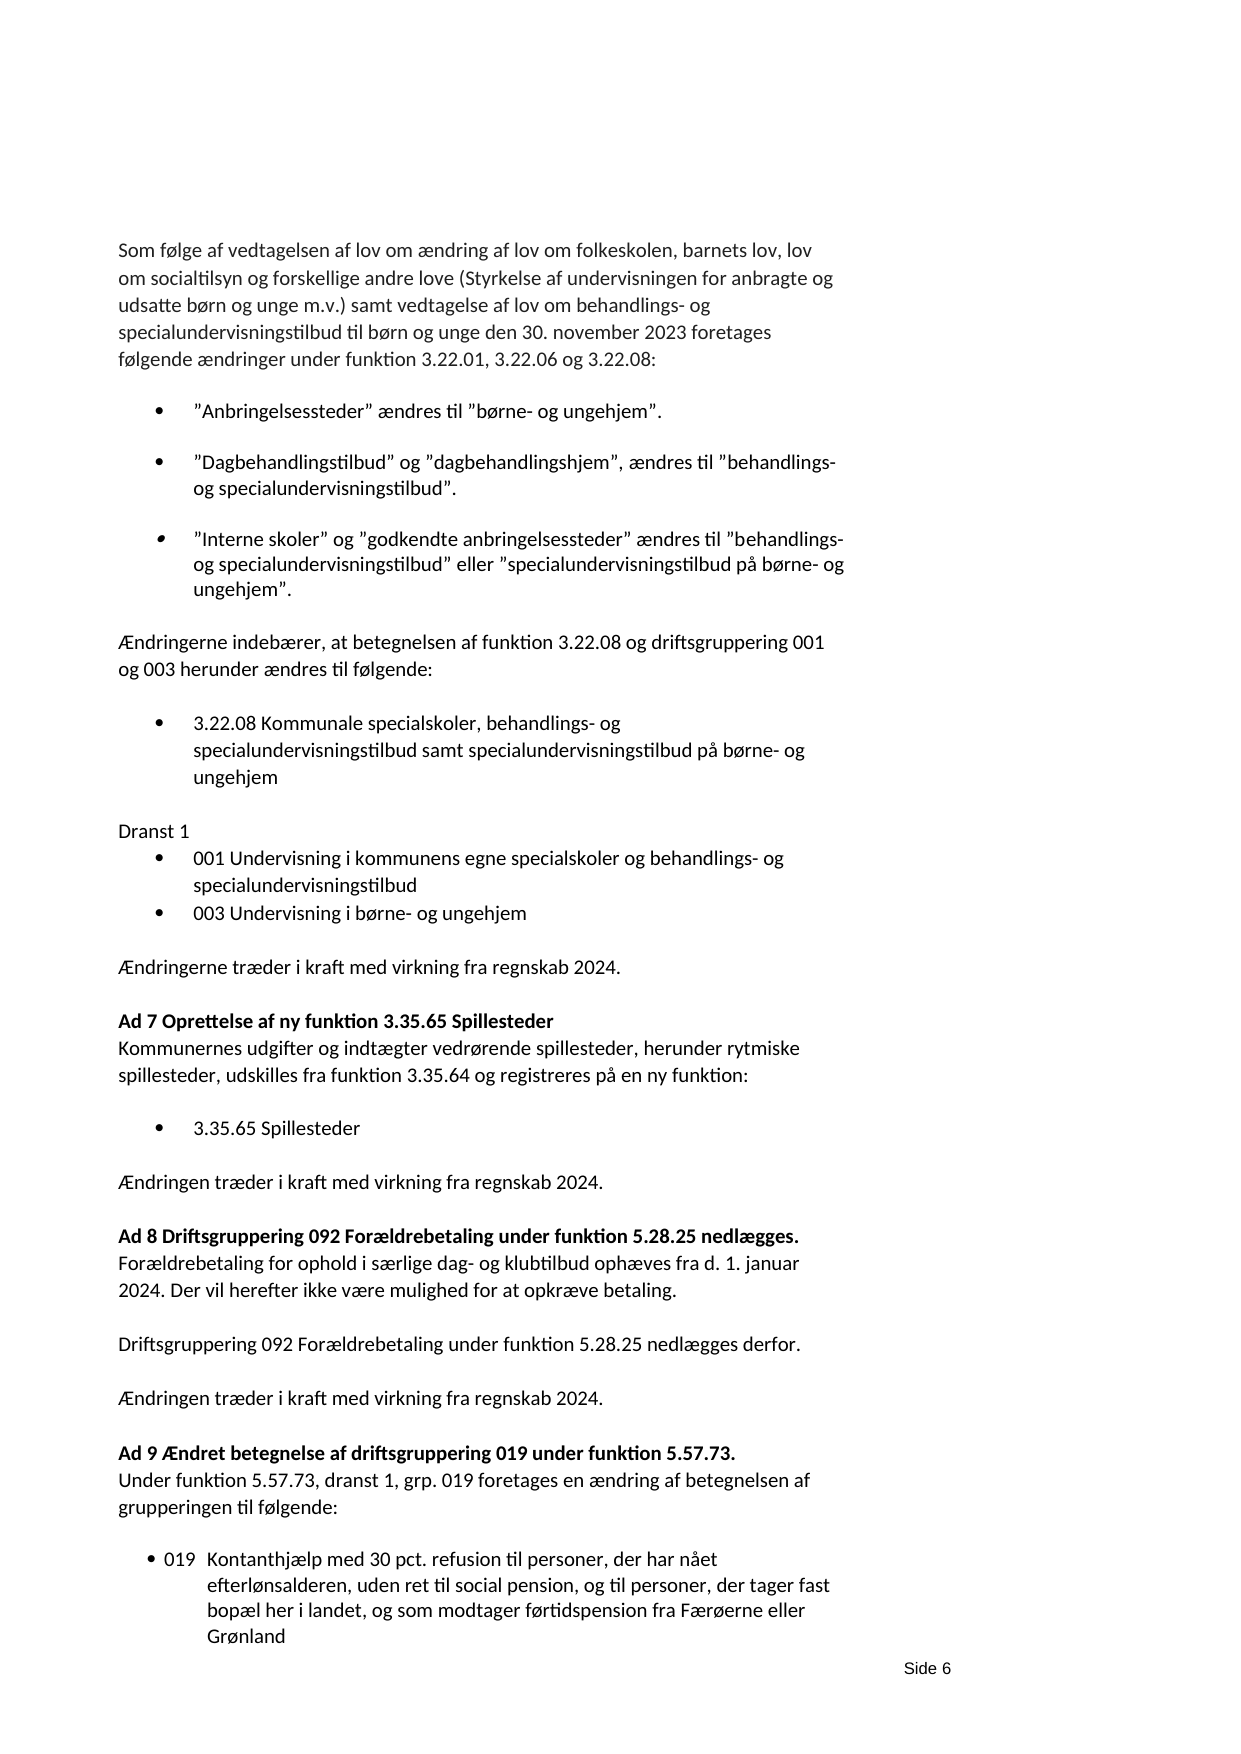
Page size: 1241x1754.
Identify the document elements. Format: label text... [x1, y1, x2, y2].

list ”Interne skoler” og ”godkendte anbringelsessteder” ændres til ”behandlings- og specialundervisningstilbud” eller ”specialundervisningstilbud på børne- og ungehjem”. [156, 526, 844, 602]
text Driftsgruppering 092 Forældrebetaling under funktion 5.28.25 nedlægges derfor. [118, 1330, 844, 1357]
text Ændringerne træder i kraft med virkning fra regnskab 2024. [118, 952, 844, 979]
text Dranst 1 [118, 817, 844, 844]
list 3.22.08 Kommunale specialskoler, behandlings- og specialundervisningstilbud samt specialundervisningstilbud på børne- og ungehjem [156, 709, 844, 790]
text Forældrebetaling for ophold i særlige dag- og klubtilbud ophæves fra d. 1. januar 2024. Der vil herefter ikke være mulighed for at opkræve betaling. [118, 1249, 844, 1303]
text Ad 9 Ændret betegnelse af driftsgruppering 019 under funktion 5.57.73. [118, 1438, 844, 1465]
text Under funktion 5.57.73, dranst 1, grp. 019 foretages en ændring af betegnelsen af grupperingen til følgende: [118, 1465, 844, 1519]
text Ad 8 Driftsgruppering 092 Forældrebetaling under funktion 5.28.25 nedlægges. [118, 1222, 844, 1249]
text Ad 7 Oprettelse af ny funktion 3.35.65 Spillesteder [118, 1007, 844, 1034]
list 3.35.65 Spillesteder [156, 1115, 844, 1140]
text Som følge af vedtagelsen af lov om ændring af lov om folkeskolen, barnets lov, lov om socialtilsyn og forskellige andre love (Styrkelse af undervisningen for anbragte og udsatte børn og unge m.v.) samt vedtagelse af lov om behandlings- og specialundervisningstilbud til børn og unge den 30. november 2023 foretages følgende ændringer under funktion 3.22.01, 3.22.06 og 3.22.08: [118, 236, 844, 372]
list ”Anbringelsessteder” ændres til ”børne- og ungehjem”. [156, 399, 844, 424]
list 001 Undervisning i kommunens egne specialskoler og behandlings- og specialundervisningstilbud [156, 844, 844, 898]
text Ændringen træder i kraft med virkning fra regnskab 2024. [118, 1167, 844, 1194]
list ”Dagbehandlingstilbud” og ”dagbehandlingshjem”, ændres til ”behandlings- og specialundervisningstilbud”. [156, 449, 844, 500]
list 019 Kontanthjælp med 30 pct. refusion til personer, der har nået efterlønsalderen, uden ret til social pension, og til personer, der tager fast bopæl her i landet, og som modtager førtidspension fra Færøerne eller Grønland [148, 1547, 844, 1648]
list 003 Undervisning i børne- og ungehjem [156, 898, 844, 925]
text Kommunernes udgifter og indtægter vedrørende spillesteder, herunder rytmiske spillesteder, udskilles fra funktion 3.35.64 og registreres på en ny funktion: [118, 1034, 844, 1088]
text Ændringerne indebærer, at betegnelsen af funktion 3.22.08 og driftsgruppering 001 og 003 herunder ændres til følgende: [118, 627, 844, 682]
text Ændringen træder i kraft med virkning fra regnskab 2024. [118, 1384, 844, 1411]
